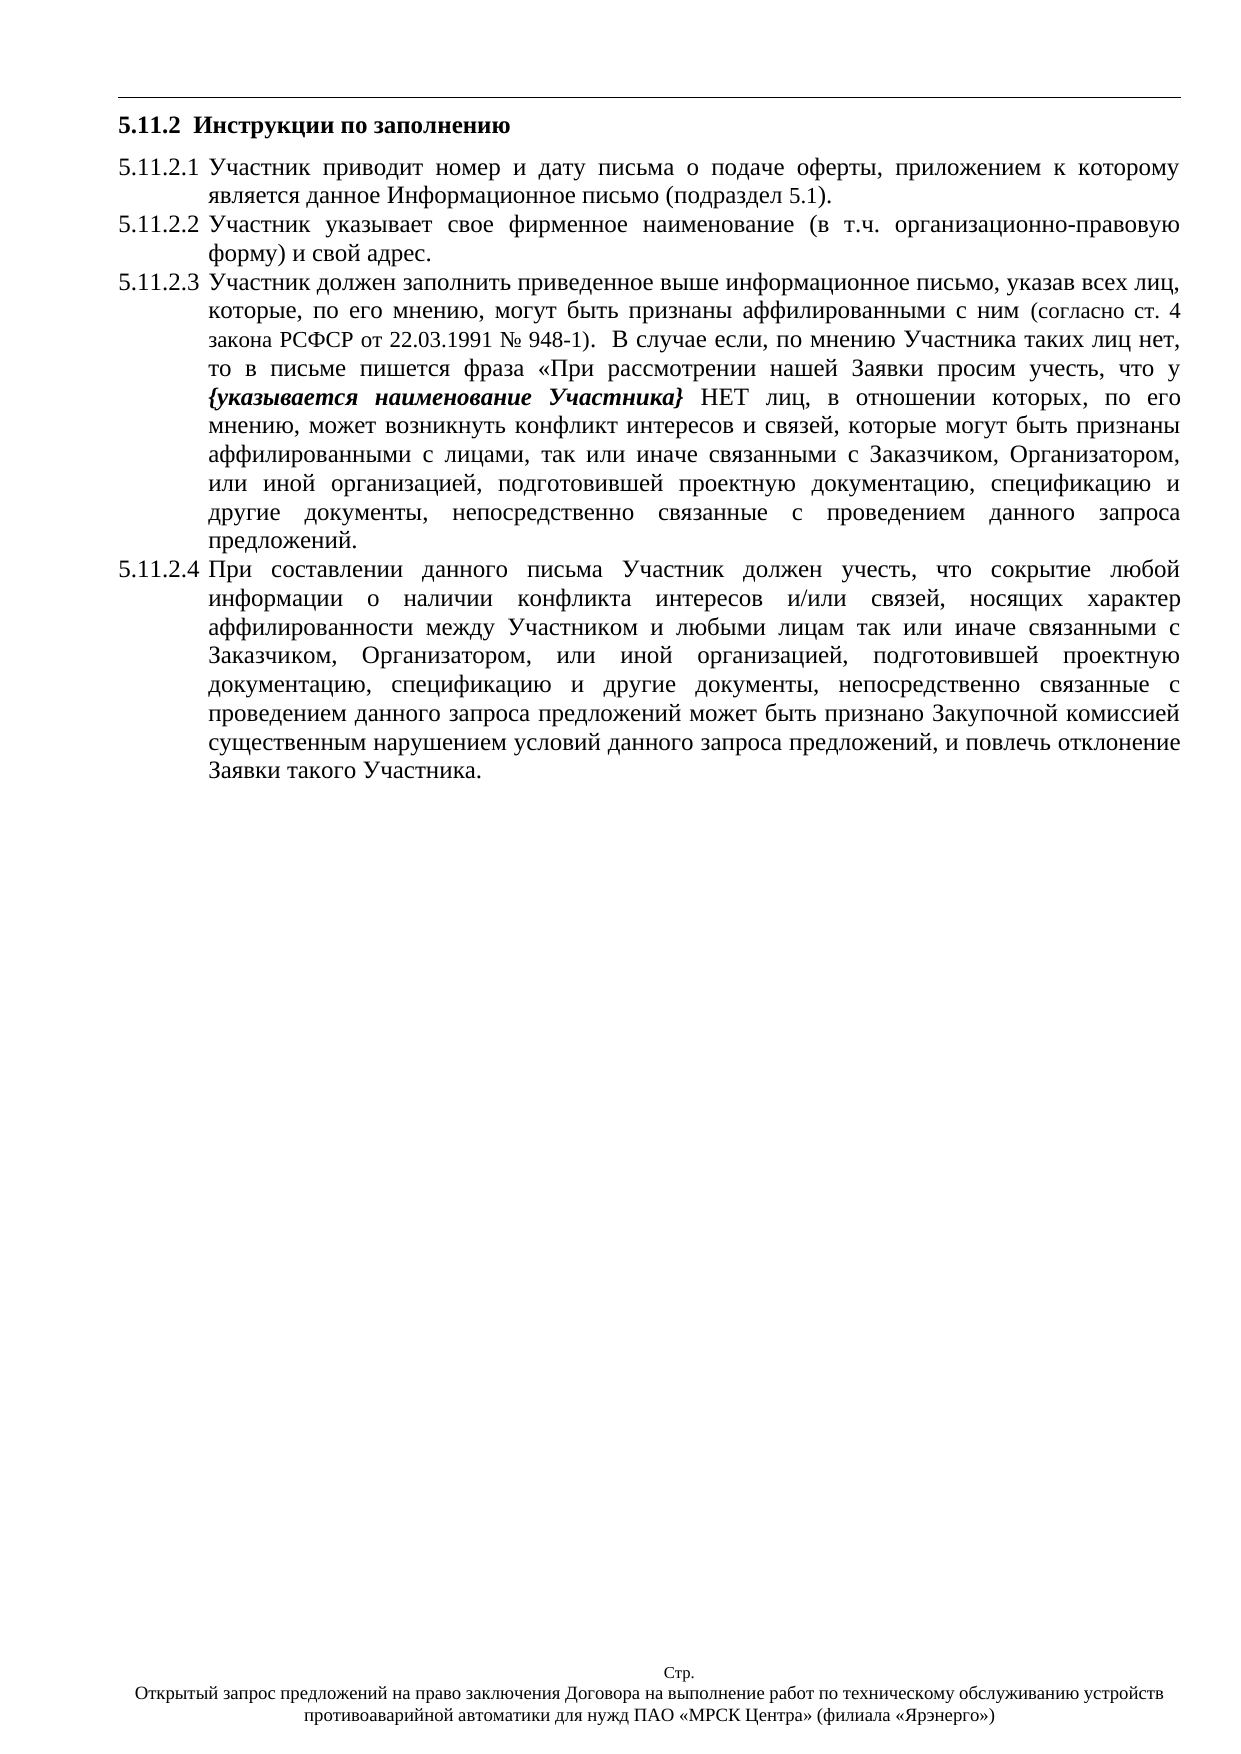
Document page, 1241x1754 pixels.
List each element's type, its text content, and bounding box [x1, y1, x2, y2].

subtitle Инструкции по заполнению [118, 111, 1181, 139]
list При составлении данного письма Участник должен учесть, что сокрытие любой информации о наличии конфликта интересов и/или связей, носящих характер аффилированности между Участником и любыми лицам так или иначе связанными с Заказчиком, Организатором, или иной организацией, подготовившей проектную документацию, спецификацию и другие документы, непосредственно связанные с проведением данного запроса предложений может быть признано Закупочной комиссией существенным нарушением условий данного запроса предложений, и повлечь отклонение Заявки такого Участника. [118, 554, 1181, 784]
list Участник указывает свое фирменное наименование (в т.ч. организационно-правовую форму) и свой адрес. [118, 209, 1181, 267]
list Участник должен заполнить приведенное выше информационное письмо, указав всех лиц, которые, по его мнению, могут быть признаны аффилированными с ним (согласно ст. 4 закона РСФСР от 22.03.1991 № 948-1). В случае если, по мнению Участника таких лиц нет, то в письме пишется фраза «При рассмотрении нашей Заявки просим учесть, что у {указывается наименование Участника} НЕТ лиц, в отношении которых, по его мнению, может возникнуть конфликт интересов и связей, которые могут быть признаны аффилированными с лицами, так или иначе связанными с Заказчиком, Организатором, или иной организацией, подготовившей проектную документацию, спецификацию и другие документы, непосредственно связанные с проведением данного запроса предложений. [118, 267, 1181, 554]
list Участник приводит номер и дату письма о подаче оферты, приложением к которому является данное Информационное письмо (подраздел 5.1). [118, 152, 1181, 209]
